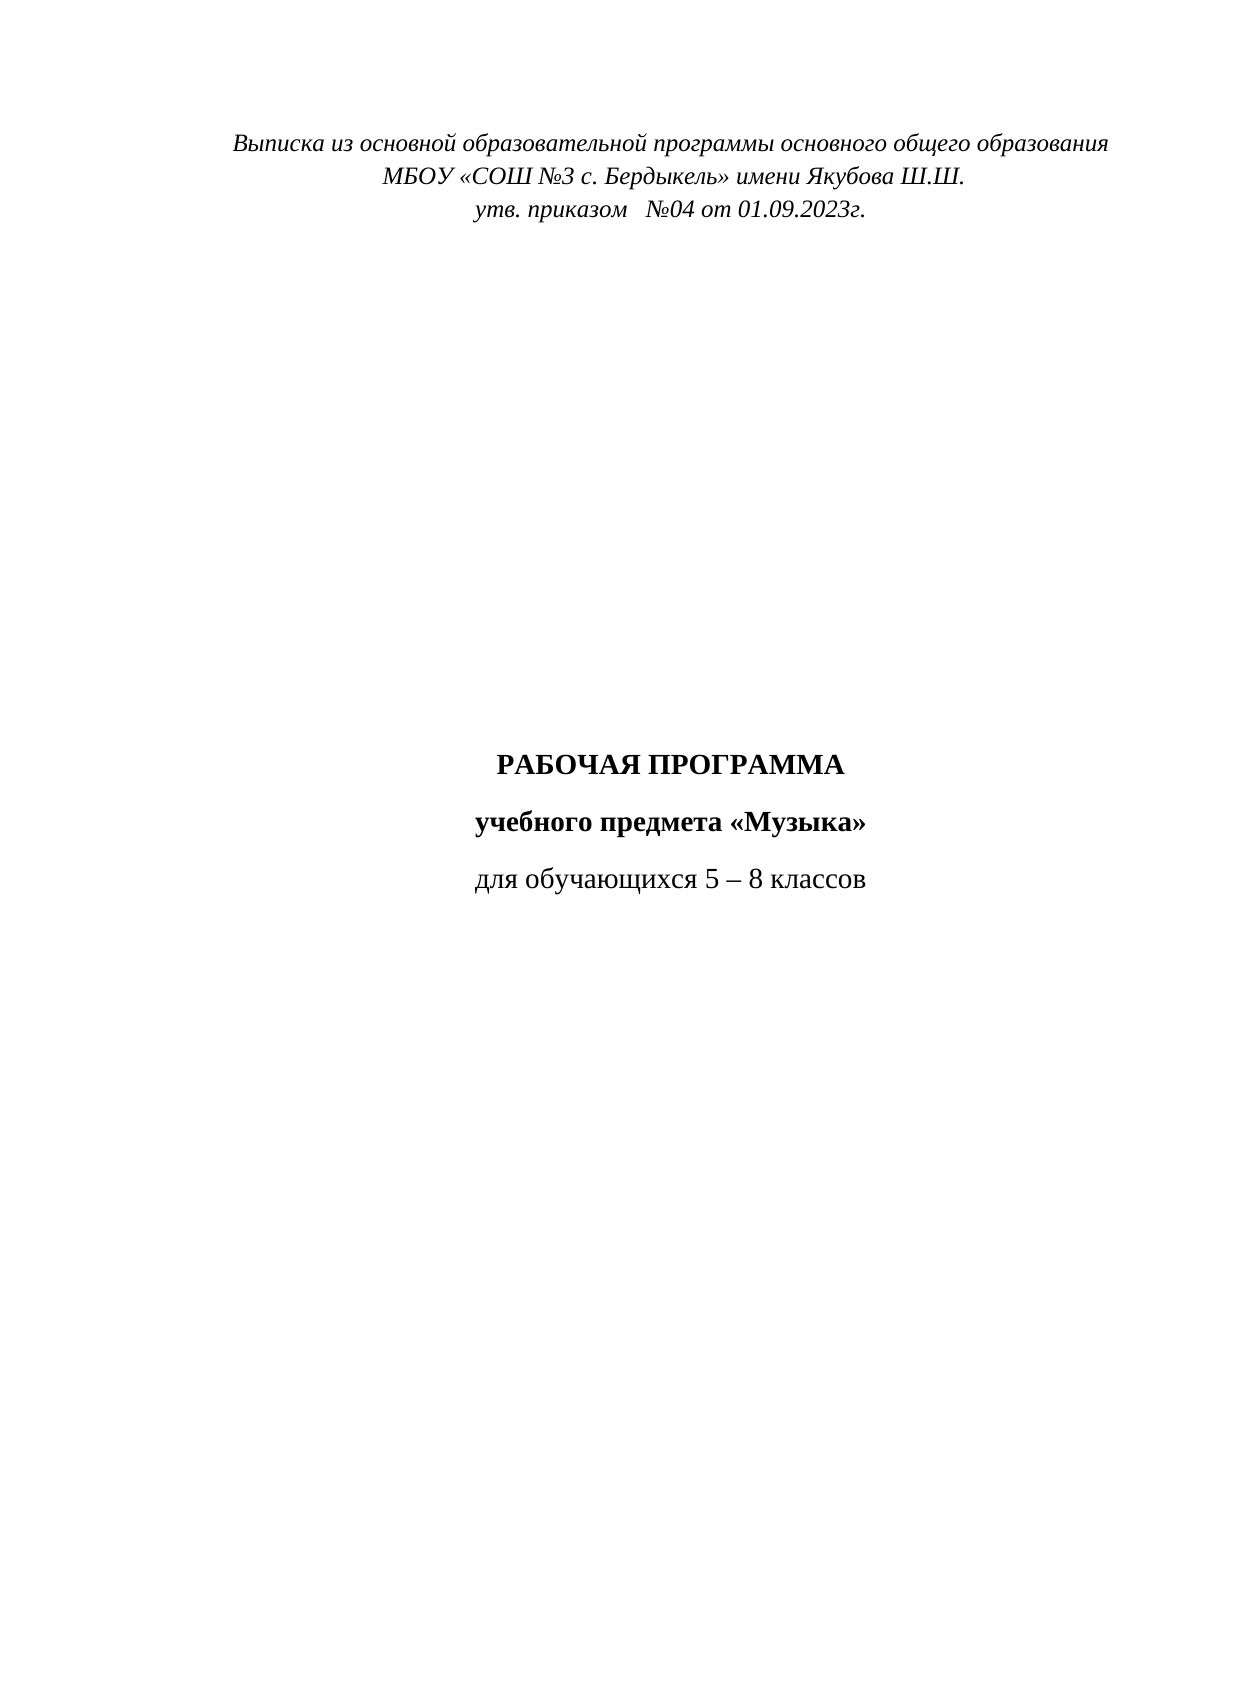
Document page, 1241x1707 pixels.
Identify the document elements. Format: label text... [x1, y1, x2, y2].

text учебного предмета «Музыка» [190, 804, 1152, 837]
text РАБОЧАЯ ПРОГРАММА [190, 747, 1152, 781]
text утв. приказом №04 от 01.09.2023г. [190, 194, 1152, 222]
text Выписка из основной образовательной программы основного общего образования [190, 128, 1152, 156]
text для обучающихся 5 – 8 классов [190, 861, 1152, 894]
text МБОУ «СОШ №3 с. Бердыкель» имени Якубова Ш.Ш. [190, 161, 1152, 189]
